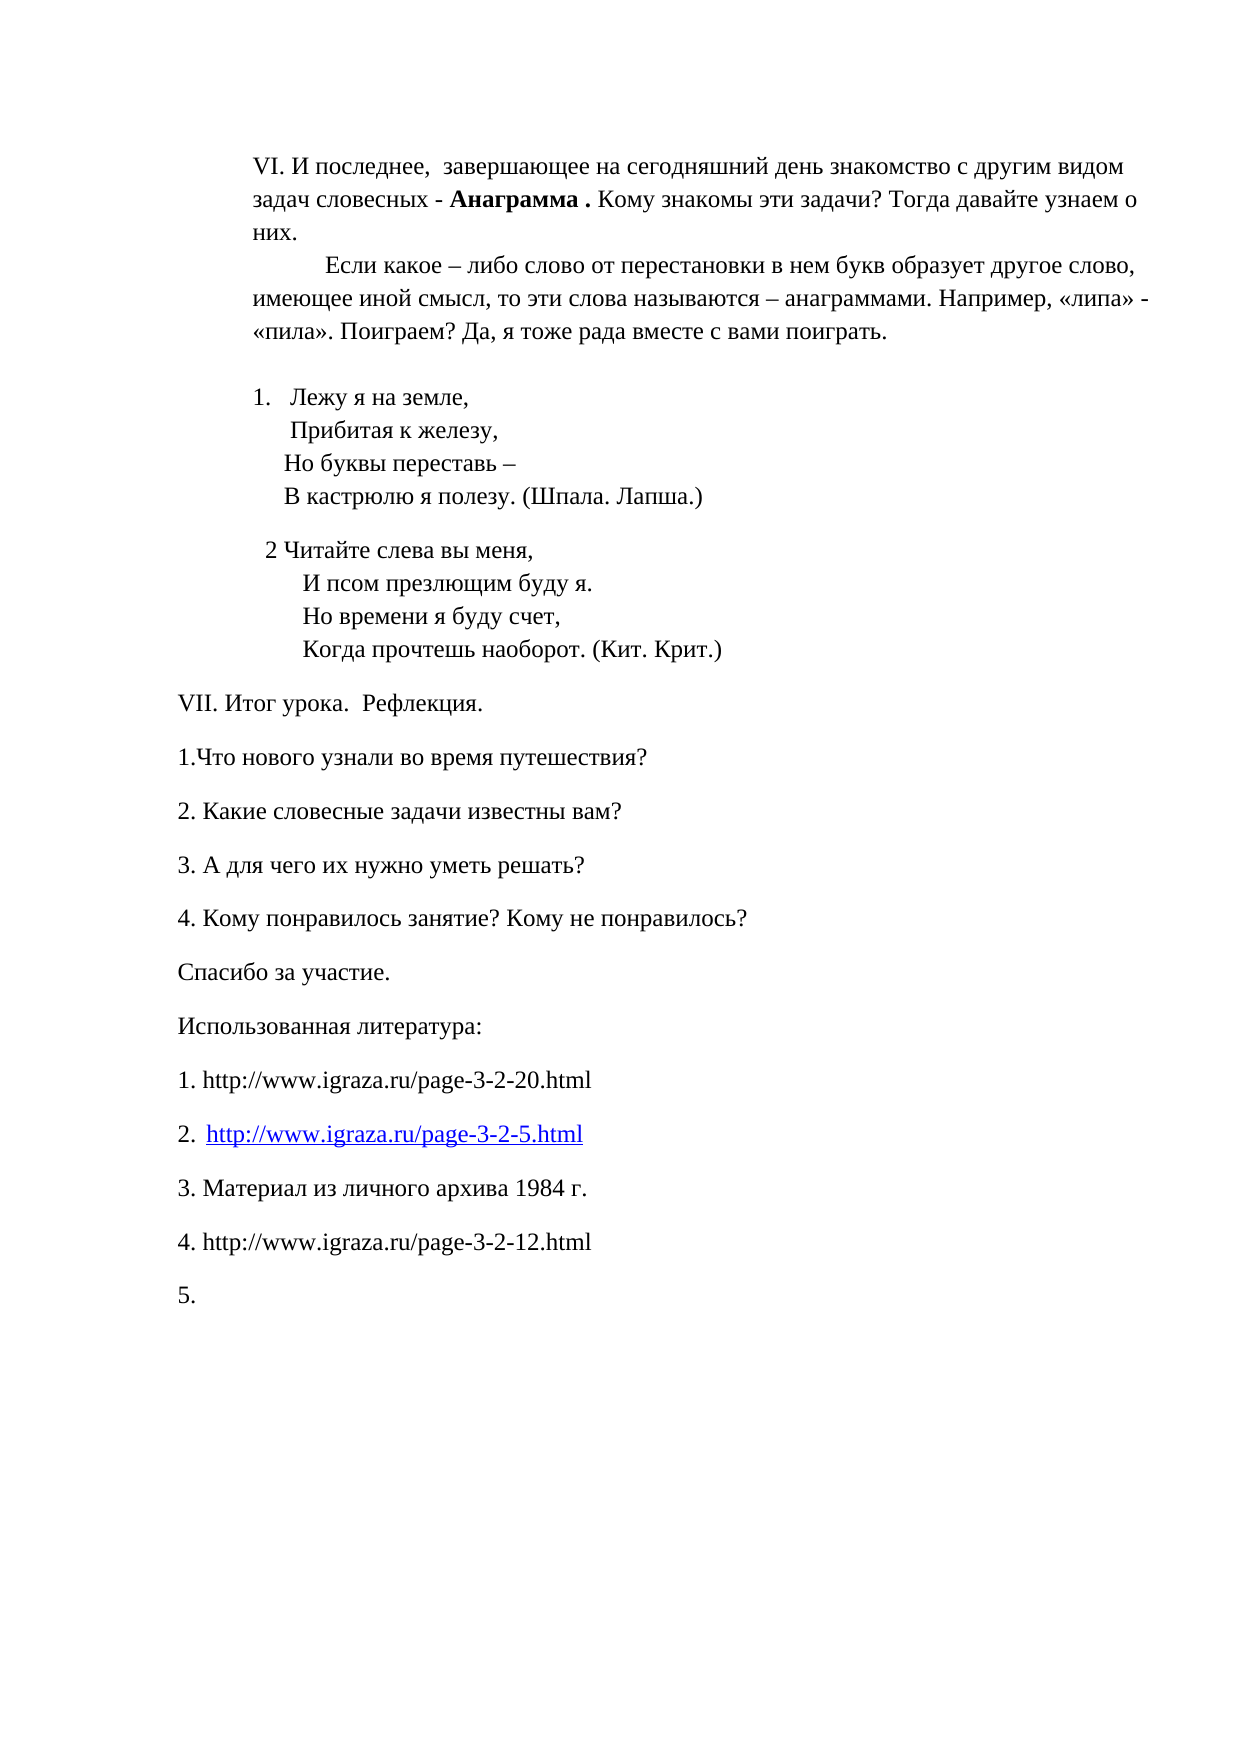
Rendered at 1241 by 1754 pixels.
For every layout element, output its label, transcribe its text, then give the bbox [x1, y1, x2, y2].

text 4. http://www.igraza.ru/page-3-2-12.html [177, 1227, 1152, 1255]
text 1.Что нового узнали во время путешествия? [177, 742, 1152, 771]
list Но буквы переставь – [252, 448, 1152, 477]
text Использованная литература: [177, 1011, 1152, 1040]
text 1. http://www.igraza.ru/page-3-2-20.html [177, 1065, 1152, 1094]
list Если какое – либо слово от перестановки в нем букв образует другое слово, имеющее иной смысл, то эти слова называются – анаграммами. Например, «липа» - «пила». Поиграем? Да, я тоже рада вместе с вами поиграть. [252, 250, 1152, 345]
list Лежу я на земле, [252, 382, 1152, 411]
text 2 Читайте слева вы меня, И псом презлющим буду я. Но времени я буду счет, Когда прочтешь наоборот. (Кит. Крит.) [177, 535, 1152, 663]
list Прибитая к железу, [252, 415, 1152, 444]
text 2. Какие словесные задачи известны вам? [177, 796, 1152, 824]
list VI. И последнее, завершающее на сегодняшний день знакомство с другим видом задач словесных - Анаграмма . Кому знакомы эти задачи? Тогда давайте узнаем о них. [252, 151, 1152, 246]
text 3. Материал из личного архива 1984 г. [177, 1173, 1152, 1202]
text 2. http://www.igraza.ru/page-3-2-5.html [177, 1119, 1152, 1148]
text Спасибо за участие. [177, 957, 1152, 986]
text 5. [177, 1281, 1152, 1309]
list В кастрюлю я полезу. (Шпала. Лапша.) [252, 481, 1152, 510]
text 3. А для чего их нужно уметь решать? [177, 850, 1152, 878]
text VII. Итог урока. Рефлекция. [177, 688, 1152, 717]
text 4. Кому понравилось занятие? Кому не понравилось? [177, 903, 1152, 932]
